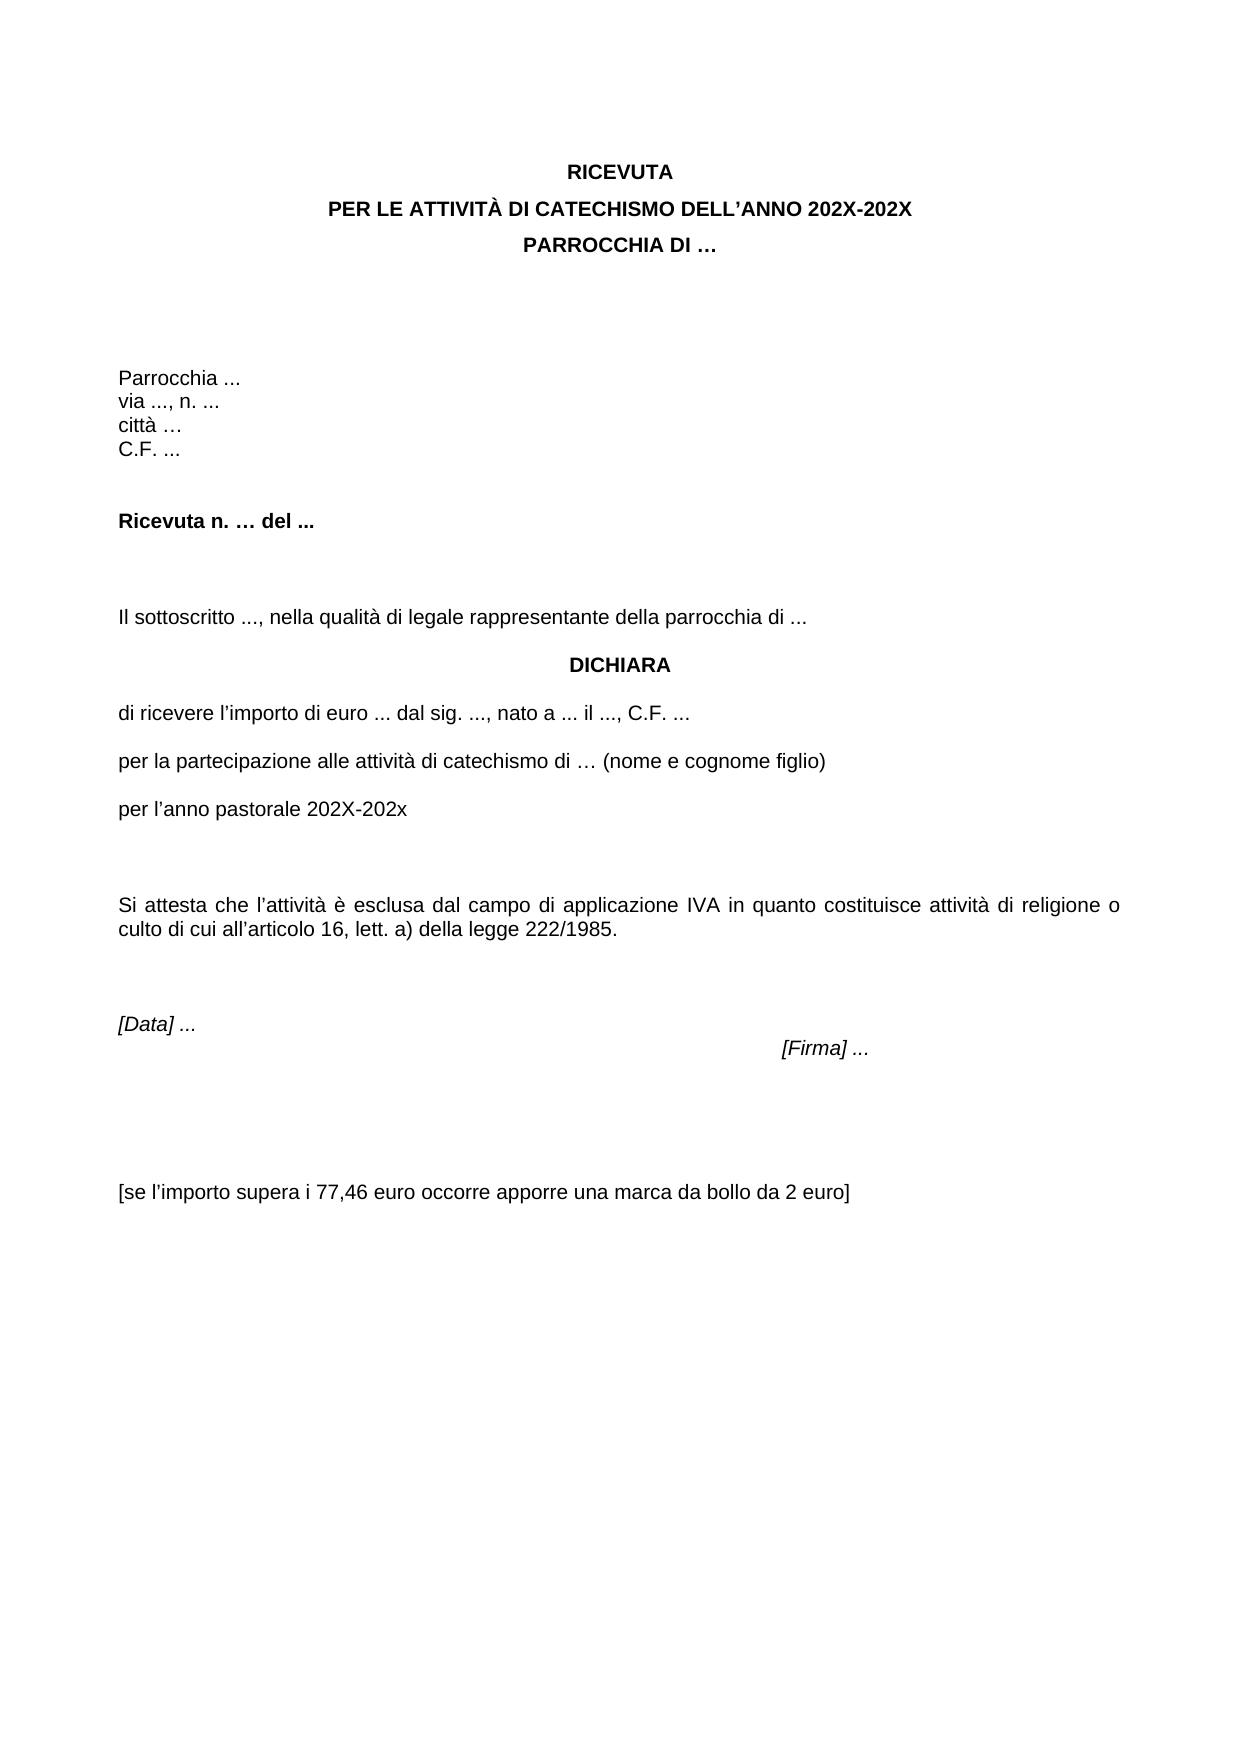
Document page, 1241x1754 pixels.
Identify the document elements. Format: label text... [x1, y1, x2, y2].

text Parrocchia ... [118, 365, 1122, 389]
text città … [118, 413, 1122, 437]
text per la partecipazione alle attività di catechismo di … (nome e cognome figlio) [118, 749, 1122, 773]
text Si attesta che l’attività è esclusa dal campo di applicazione IVA in quanto costituisce attività di religione o culto di cui all’articolo 16, lett. a) della legge 222/1985. [118, 892, 1122, 940]
text [Data] ... [118, 1012, 1122, 1036]
text Ricevuta n. … del ... [118, 509, 1122, 533]
text di ricevere l’importo di euro ... dal sig. ..., nato a ... il ..., C.F. ... [118, 701, 1122, 725]
text DICHIARA [118, 653, 1122, 677]
text via ..., n. ... [118, 389, 1122, 413]
text [se l’importo supera i 77,46 euro occorre apporre una marca da bollo da 2 euro] [118, 1180, 1122, 1204]
text RICEVUTA [118, 160, 1122, 184]
text PER LE ATTIVITÀ DI CATECHISMO DELL’ANNO 202X-202X [118, 197, 1122, 221]
text per l’anno pastorale 202X-202x [118, 797, 1122, 821]
text [Firma] ... [708, 1036, 1122, 1060]
text Parrocchia di … [118, 233, 1122, 257]
text C.F. ... [118, 437, 1122, 461]
text Il sottoscritto ..., nella qualità di legale rappresentante della parrocchia di ... [118, 605, 1122, 629]
